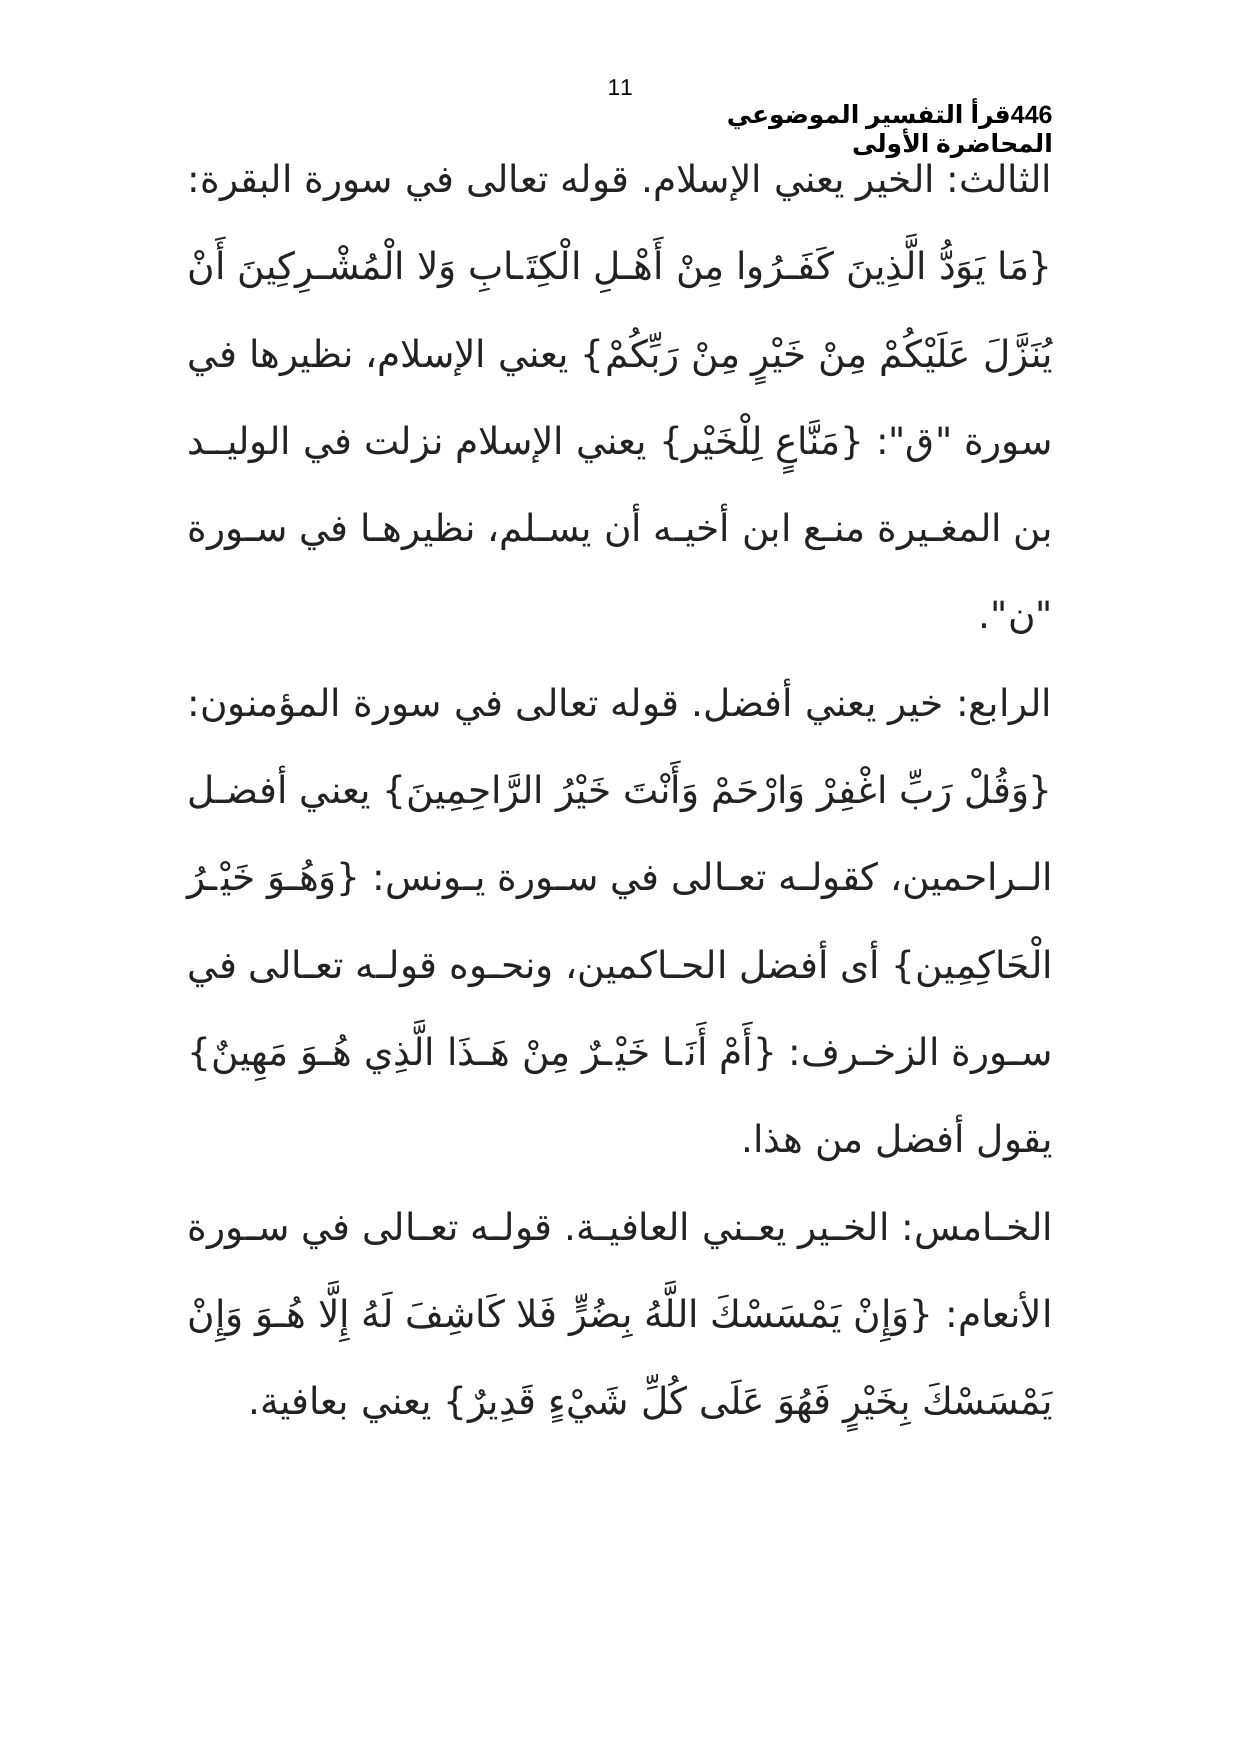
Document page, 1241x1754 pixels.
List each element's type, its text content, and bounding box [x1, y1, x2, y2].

text الرابع: خير يعني أفضل. قوله تعالى في سورة المؤمنون: {وَقُلْ رَبِّ اغْفِرْ وَارْحَمْ وَأَنْتَ خَيْرُ الرَّاحِمِينَ} يعني أفضل الراحمين، كقوله تعالى في سورة يونس: {وَهُوَ خَيْرُ الْحَاكِمِين} أى أفضل الحاكمين، ونحوه قوله تعالى في سورة الزخرف: {أَمْ أَنَا خَيْرٌ مِنْ هَذَا الَّذِي هُوَ مَهِينٌ} يقول أفضل من هذا. [187, 681, 1053, 1161]
text الثالث: الخير يعني الإسلام. قوله تعالى في سورة البقرة: {مَا يَوَدُّ الَّذِينَ كَفَرُوا مِنْ أَهْلِ الْكِتَابِ وَلا الْمُشْرِكِينَ أَنْ يُنَزَّلَ عَلَيْكُمْ مِنْ خَيْرٍ مِنْ رَبِّكُمْ} يعني الإسلام، نظيرها في سورة "ق": {مَنَّاعٍ لِلْخَيْر} يعني الإسلام نزلت في الوليد بن المغيرة منع ابن أخيه أن يسلم، نظيرها في سورة "ن". [187, 158, 1053, 638]
text الخامس: الخير يعني العافية. قوله تعالى في سورة الأنعام: {وَإِنْ يَمْسَسْكَ اللَّهُ بِضُرٍّ فَلا كَاشِفَ لَهُ إِلَّا هُوَ وَإِنْ يَمْسَسْكَ بِخَيْرٍ فَهُوَ عَلَى كُلِّ شَيْءٍ قَدِيرٌ} يعني بعافية. [187, 1205, 1053, 1423]
